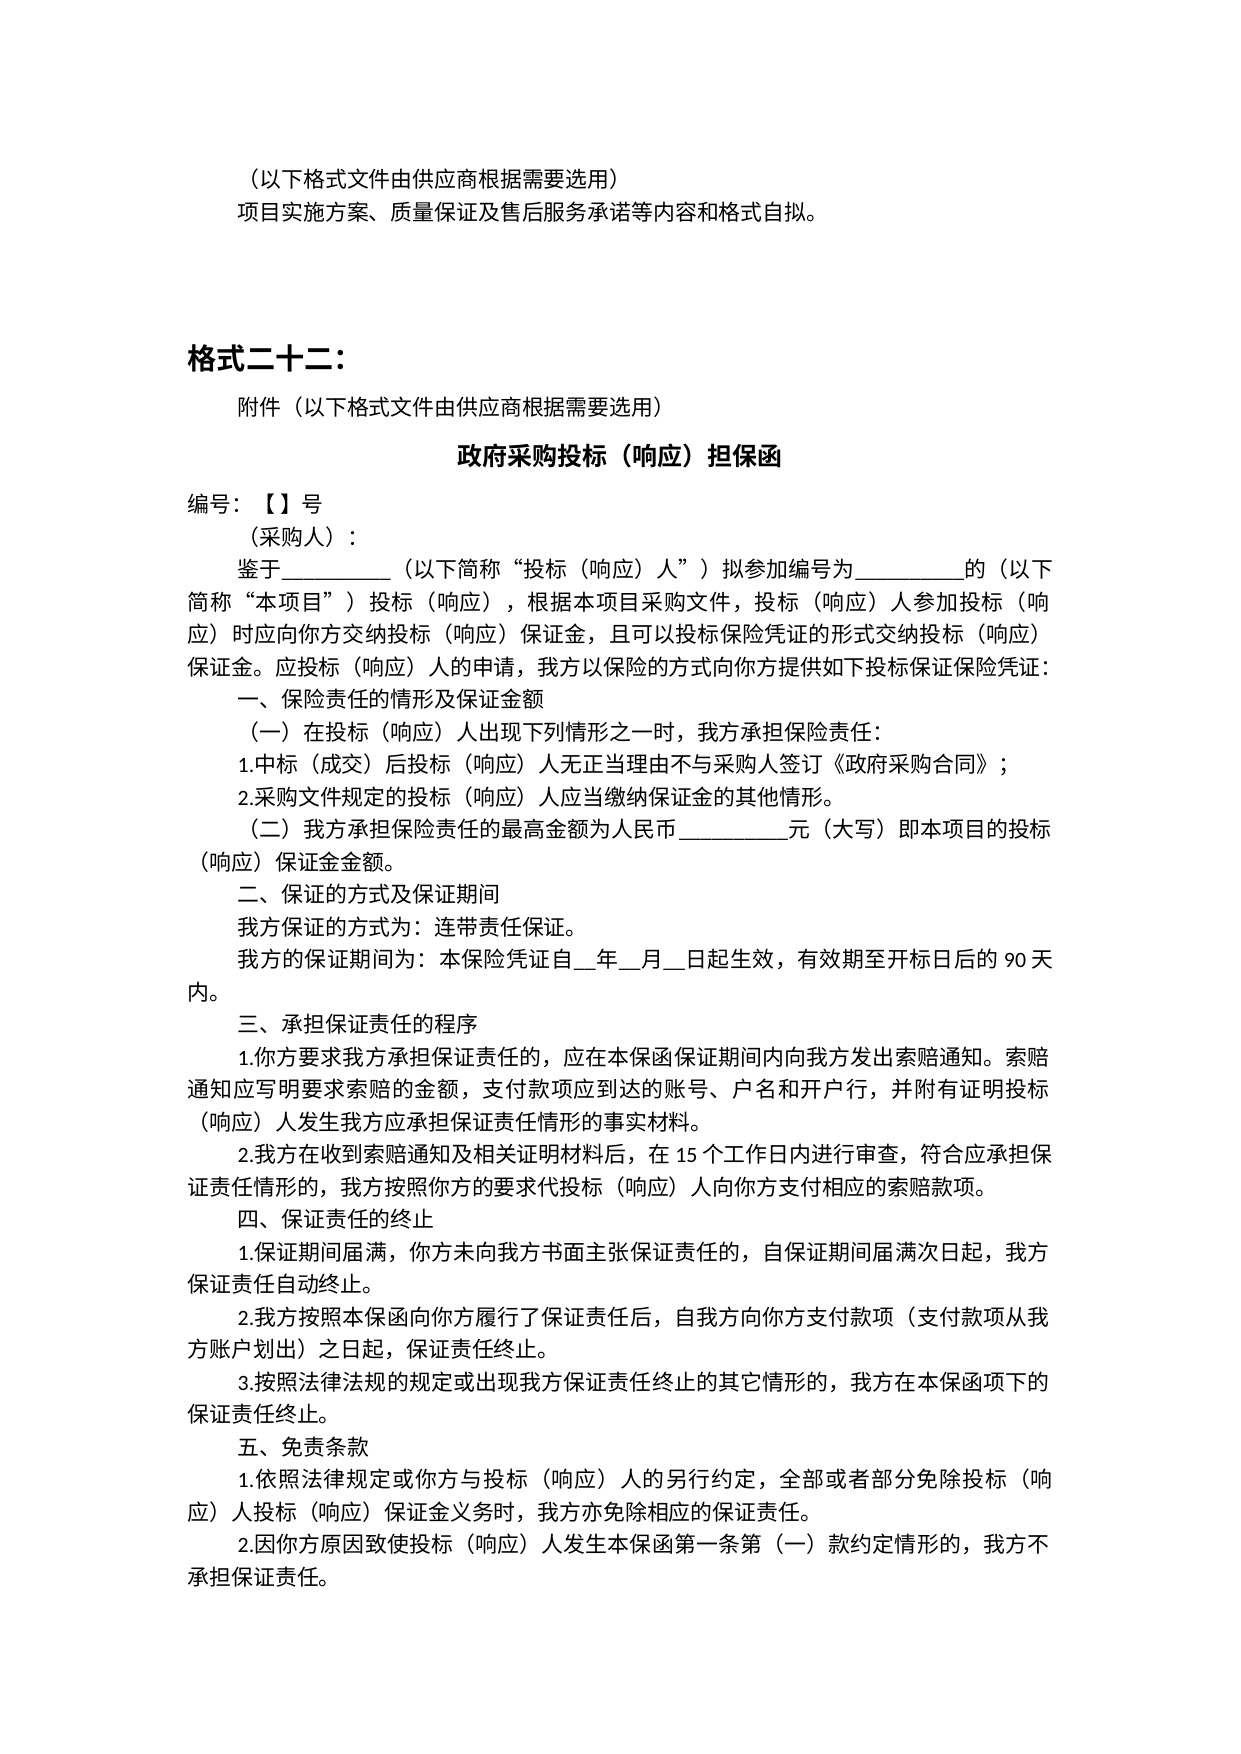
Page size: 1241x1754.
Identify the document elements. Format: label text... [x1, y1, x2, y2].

text 1.你方要求我方承担保证责任的，应在本保函保证期间内向我方发出索赔通知。索赔通知应写明要求索赔的金额，支付款项应到达的账号、户名和开户行，并附有证明投标（响应）人发生我方应承担保证责任情形的事实材料。 [187, 1039, 1053, 1137]
text 1.依照法律规定或你方与投标（响应）人的另行约定，全部或者部分免除投标（响应）人投标（响应）保证金义务时，我方亦免除相应的保证责任。 [187, 1462, 1053, 1527]
text 1.保证期间届满，你方未向我方书面主张保证责任的，自保证期间届满次日起，我方保证责任自动终止。 [187, 1234, 1053, 1299]
text 1.中标（成交）后投标（响应）人无正当理由不与采购人签订《政府采购合同》； [187, 747, 1053, 779]
text 五、免责条款 [187, 1429, 1053, 1462]
text 二、保证的方式及保证期间 [187, 877, 1053, 909]
text 四、保证责任的终止 [187, 1202, 1053, 1234]
text 2.我方在收到索赔通知及相关证明材料后，在15个工作日内进行审查，符合应承担保证责任情形的，我方按照你方的要求代投标（响应）人向你方支付相应的索赔款项。 [187, 1137, 1053, 1202]
text 鉴于__________（以下简称“投标（响应）人”）拟参加编号为__________的（以下简称“本项目”）投标（响应），根据本项目采购文件，投标（响应）人参加投标（响应）时应向你方交纳投标（响应）保证金，且可以投标保险凭证的形式交纳投标（响应）保证金。应投标（响应）人的申请，我方以保险的方式向你方提供如下投标保证保险凭证： [187, 552, 1053, 682]
text 我方的保证期间为：本保险凭证自__年__月__日起生效，有效期至开标日后的90天内。 [187, 942, 1053, 1007]
text （一）在投标（响应）人出现下列情形之一时，我方承担保险责任： [187, 714, 1053, 747]
text 编号：【 】号 [187, 487, 1053, 519]
text 三、承担保证责任的程序 [187, 1007, 1053, 1039]
text 3.按照法律法规的规定或出现我方保证责任终止的其它情形的，我方在本保函项下的保证责任终止。 [187, 1364, 1053, 1429]
text 项目实施方案、质量保证及售后服务承诺等内容和格式自拟。 [187, 194, 1053, 227]
text （二）我方承担保险责任的最高金额为人民币__________元（大写）即本项目的投标（响应）保证金金额。 [187, 812, 1053, 877]
text （采购人）： [187, 519, 1053, 552]
text 2.我方按照本保函向你方履行了保证责任后，自我方向你方支付款项（支付款项从我方账户划出）之日起，保证责任终止。 [187, 1299, 1053, 1364]
text 一、保险责任的情形及保证金额 [187, 682, 1053, 714]
text （以下格式文件由供应商根据需要选用） [187, 162, 1053, 194]
text 2.因你方原因致使投标（响应）人发生本保函第一条第（一）款约定情形的，我方不承担保证责任。 [187, 1527, 1053, 1592]
text 格式二十二： [187, 324, 1053, 389]
text 政府采购投标（响应）担保函 [187, 422, 1053, 487]
text 2.采购文件规定的投标（响应）人应当缴纳保证金的其他情形。 [187, 779, 1053, 812]
text 我方保证的方式为：连带责任保证。 [187, 909, 1053, 942]
text 附件（以下格式文件由供应商根据需要选用） [187, 389, 1053, 422]
